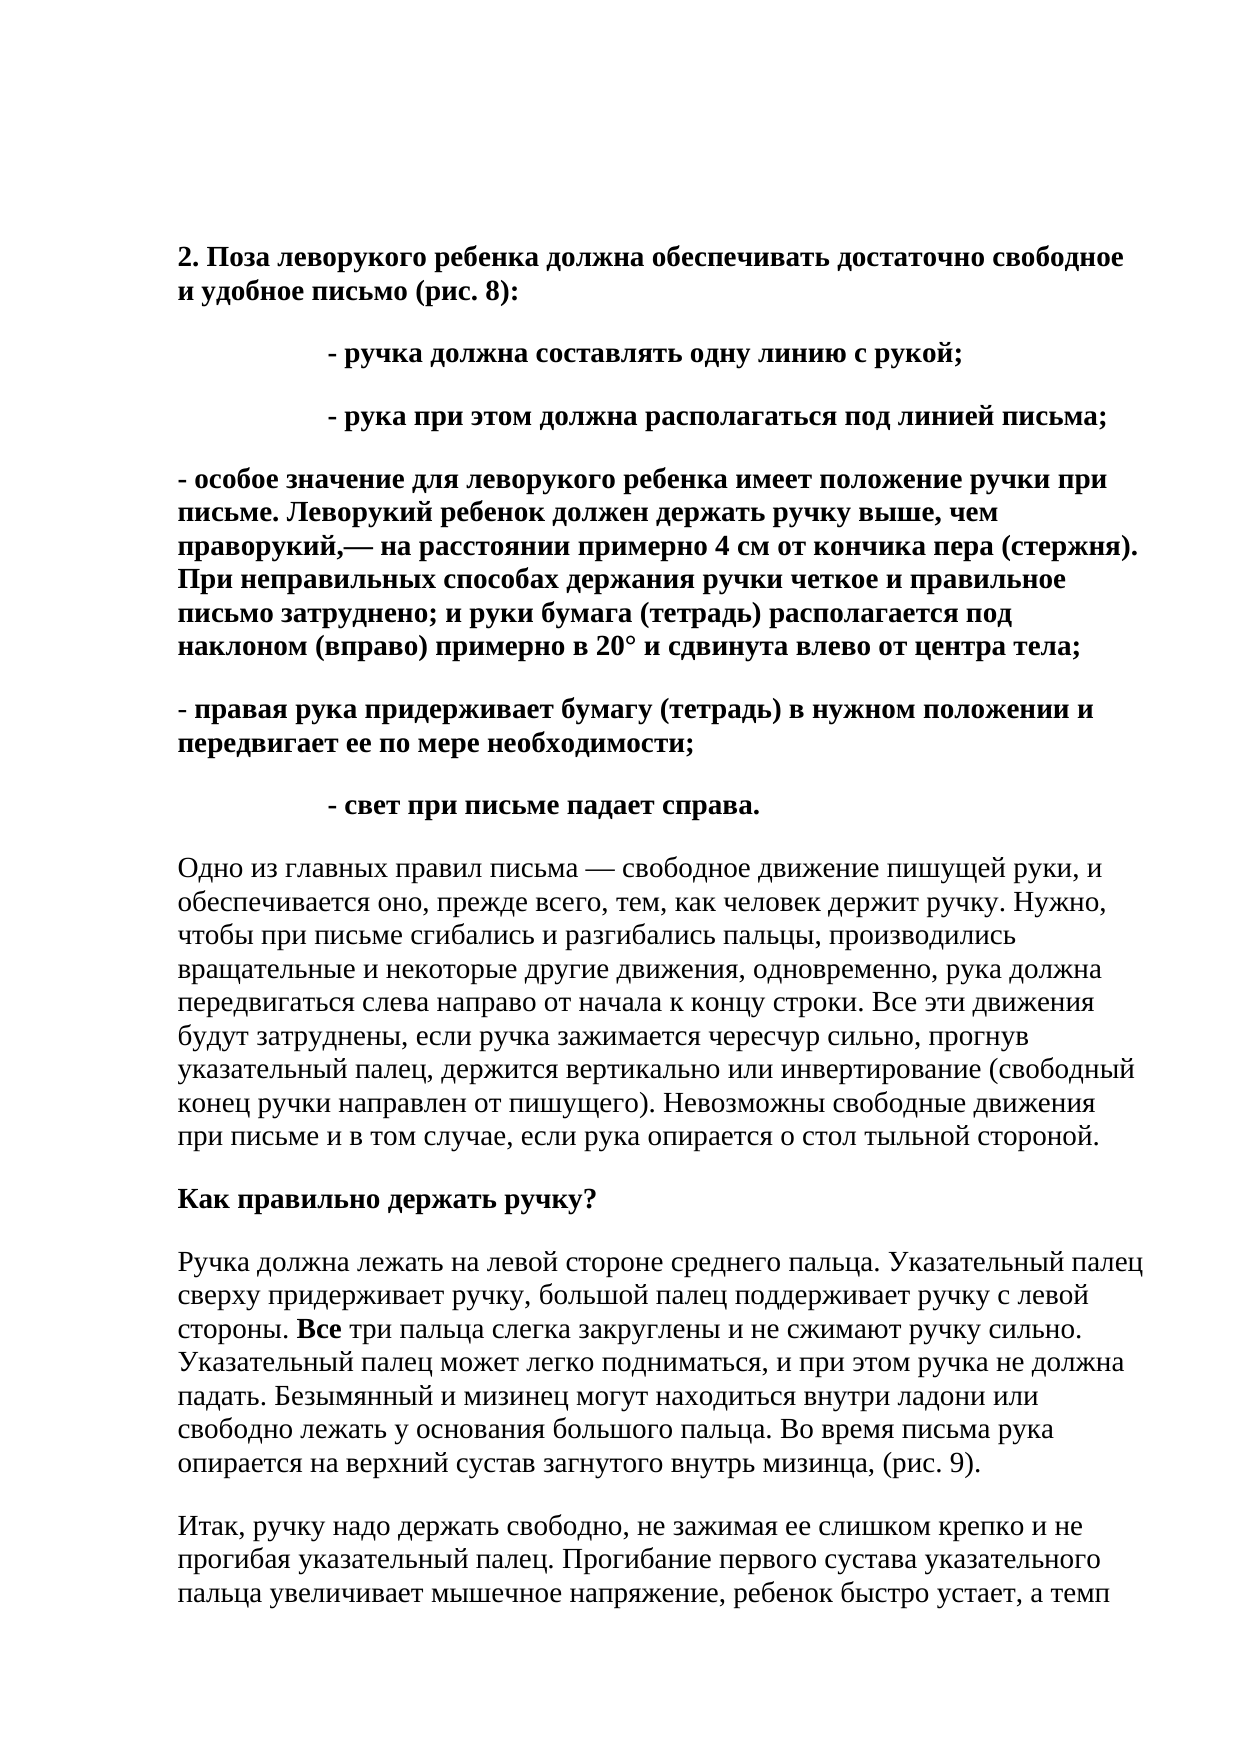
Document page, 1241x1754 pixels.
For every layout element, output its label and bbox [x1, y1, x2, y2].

table_header [174, 207, 1148, 1612]
